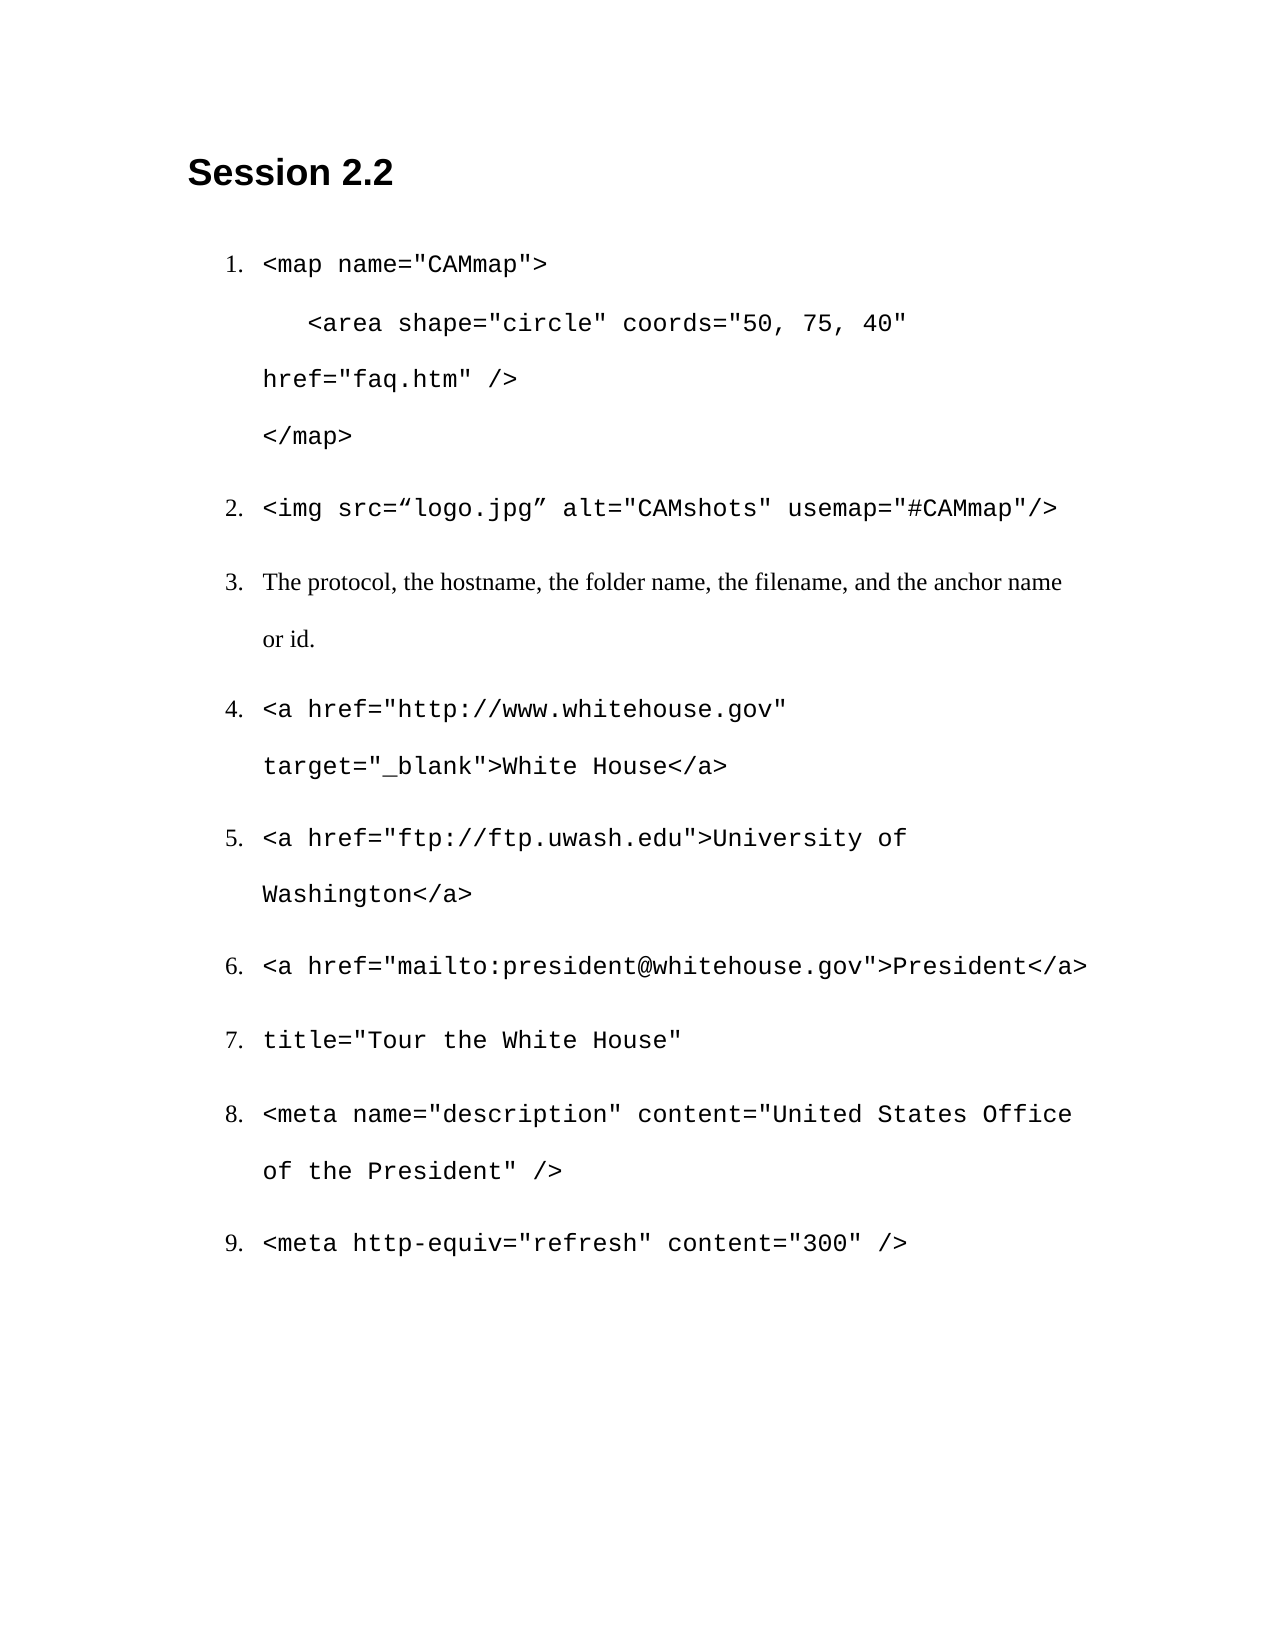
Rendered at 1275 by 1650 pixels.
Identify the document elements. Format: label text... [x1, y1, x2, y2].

list <a href="ftp://ftp.uwash.edu">University of Washington</a> [225, 823, 1087, 910]
text </map> [262, 424, 1087, 452]
list <a href="mailto:president@whitehouse.gov">President</a> [225, 951, 1087, 982]
text <area shape="circle" coords="50, 75, 40" href="faq.htm" /> [262, 310, 1087, 395]
text Session 2.2 [187, 150, 1087, 193]
list <a href="http://www.whitehouse.gov" target="_blank">White House</a> [225, 694, 1087, 782]
list title="Tour the White House" [225, 1025, 1087, 1056]
list <map name="CAMmap"> [225, 249, 1087, 279]
list <meta http-equiv="refresh" content="300" /> [225, 1228, 1087, 1259]
list The protocol, the hostname, the folder name, the filename, and the anchor name or id. [225, 567, 1087, 653]
list <meta name="description" content="United States Office of the President" /> [225, 1099, 1087, 1187]
list <img src=“logo.jpg” alt="CAMshots" usemap="#CAMmap"/> [225, 493, 1087, 524]
